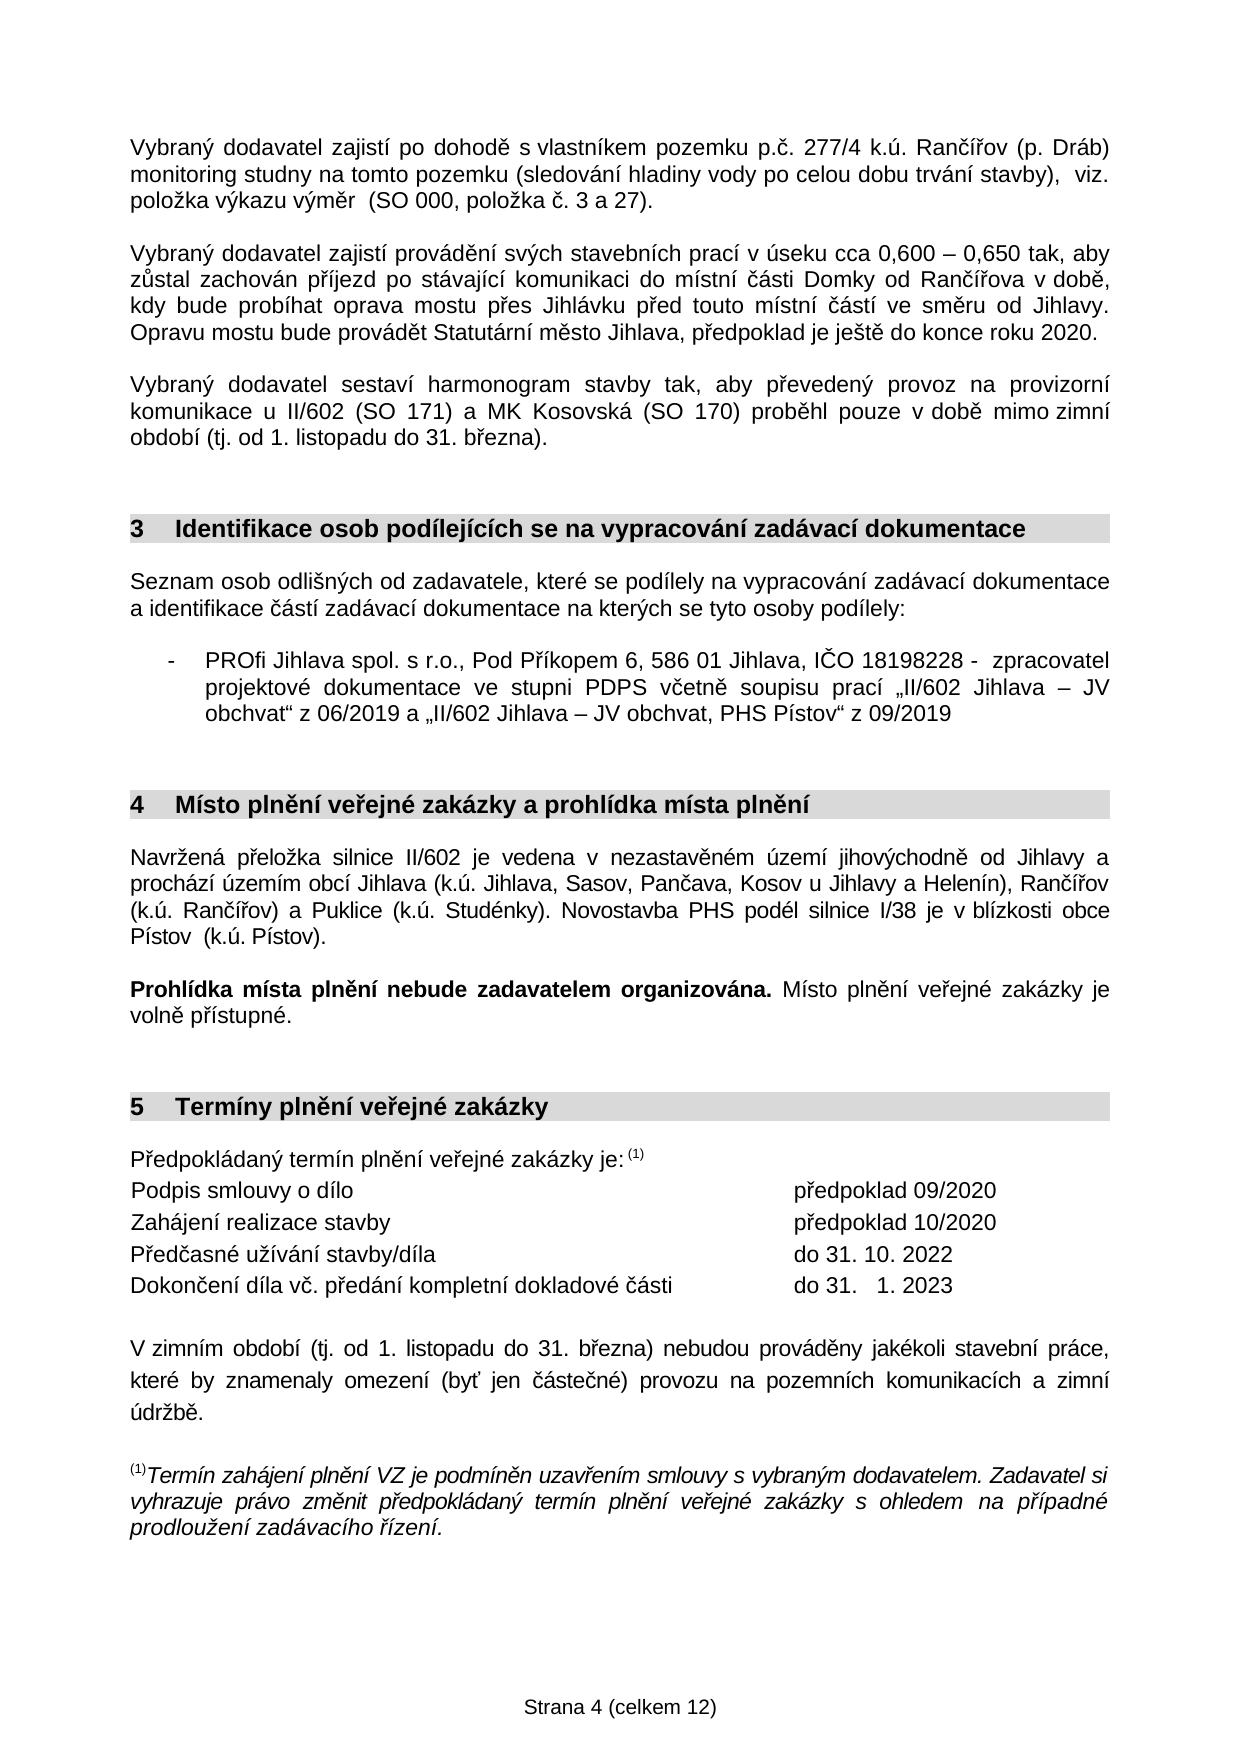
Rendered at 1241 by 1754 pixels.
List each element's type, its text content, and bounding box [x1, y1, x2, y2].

text Prohlídka místa plnění nebude zadavatelem organizována. Místo plnění veřejné zakázky je volně přístupné. [130, 976, 1110, 1028]
text Předpokládaný termín plnění veřejné zakázky je: (1) [130, 1146, 1110, 1172]
text Předčasné užívání stavby/díla do 31. 10. 2022 [130, 1241, 1110, 1267]
subtitle Termíny plnění veřejné zakázky [130, 1092, 1110, 1121]
text V zimním období (tj. od 1. listopadu do 31. března) nebudou prováděny jakékoli stavební práce, které by znamenaly omezení (byť jen částečné) provozu na pozemních komunikacích a zimní údržbě. [130, 1335, 1110, 1425]
title Vybraný dodavatel sestaví harmonogram stavby tak, aby převedený provoz na provizorní komunikace u II/602 (SO 171) a MK Kosovská (SO 170) proběhl pouze v době mimo zimní období (tj. od 1. listopadu do 31. března). [130, 371, 1110, 451]
title Zahájení realizace stavby předpoklad 10/2020 [131, 1209, 1110, 1235]
text (1)Termín zahájení plnění VZ je podmíněn uzavřením smlouvy s vybraným dodavatelem. Zadavatel si vyhrazuje právo změnit předpokládaný termín plnění veřejné zakázky s ohledem na případné prodloužení zadávacího řízení. [130, 1462, 1110, 1541]
subtitle Identifikace osob podílejících se na vypracování zadávací dokumentace [130, 514, 1110, 543]
title Podpis smlouvy o dílo předpoklad 09/2020 [131, 1177, 1110, 1204]
text Dokončení díla vč. předání kompletní dokladové části do 31. 1. 2023 [130, 1272, 1110, 1298]
subtitle Místo plnění veřejné zakázky a prohlídka místa plnění [130, 790, 1110, 819]
title Seznam osob odlišných od zadavatele, které se podílely na vypracování zadávací dokumentace a identifikace částí zadávací dokumentace na kterých se tyto osoby podílely: [130, 568, 1110, 621]
title Vybraný dodavatel zajistí provádění svých stavebních prací v úseku cca 0,600 – 0,650 tak, aby zůstal zachován příjezd po stávající komunikaci do místní části Domky od Rančířova v době, kdy bude probíhat oprava mostu přes Jihlávku před touto místní částí ve směru od Jihlavy. Opravu mostu bude provádět Statutární město Jihlava, předpoklad je ještě do konce roku 2020. [130, 240, 1110, 345]
title PROfi Jihlava spol. s r.o., Pod Příkopem 6, 586 01 Jihlava, IČO 18198228 - zpracovatel projektové dokumentace ve stupni PDPS včetně soupisu prací „II/602 Jihlava – JV obchvat“ z 06/2019 a „II/602 Jihlava – JV obchvat, PHS Pístov“ z 09/2019 [167, 647, 1110, 726]
title Vybraný dodavatel zajistí po dohodě s vlastníkem pozemku p.č. 277/4 k.ú. Rančířov (p. Dráb) monitoring studny na tomto pozemku (sledování hladiny vody po celou dobu trvání stavby), viz. položka výkazu výměr (SO 000, položka č. 3 a 27). [130, 134, 1110, 213]
text Navržená přeložka silnice II/602 je vedena v nezastavěném území jihovýchodně od Jihlavy a prochází územím obcí Jihlava (k.ú. Jihlava, Sasov, Pančava, Kosov u Jihlavy a Helenín), Rančířov (k.ú. Rančířov) a Puklice (k.ú. Studénky). Novostavba PHS podél silnice I/38 je v blízkosti obce Pístov (k.ú. Pístov). [130, 844, 1110, 949]
